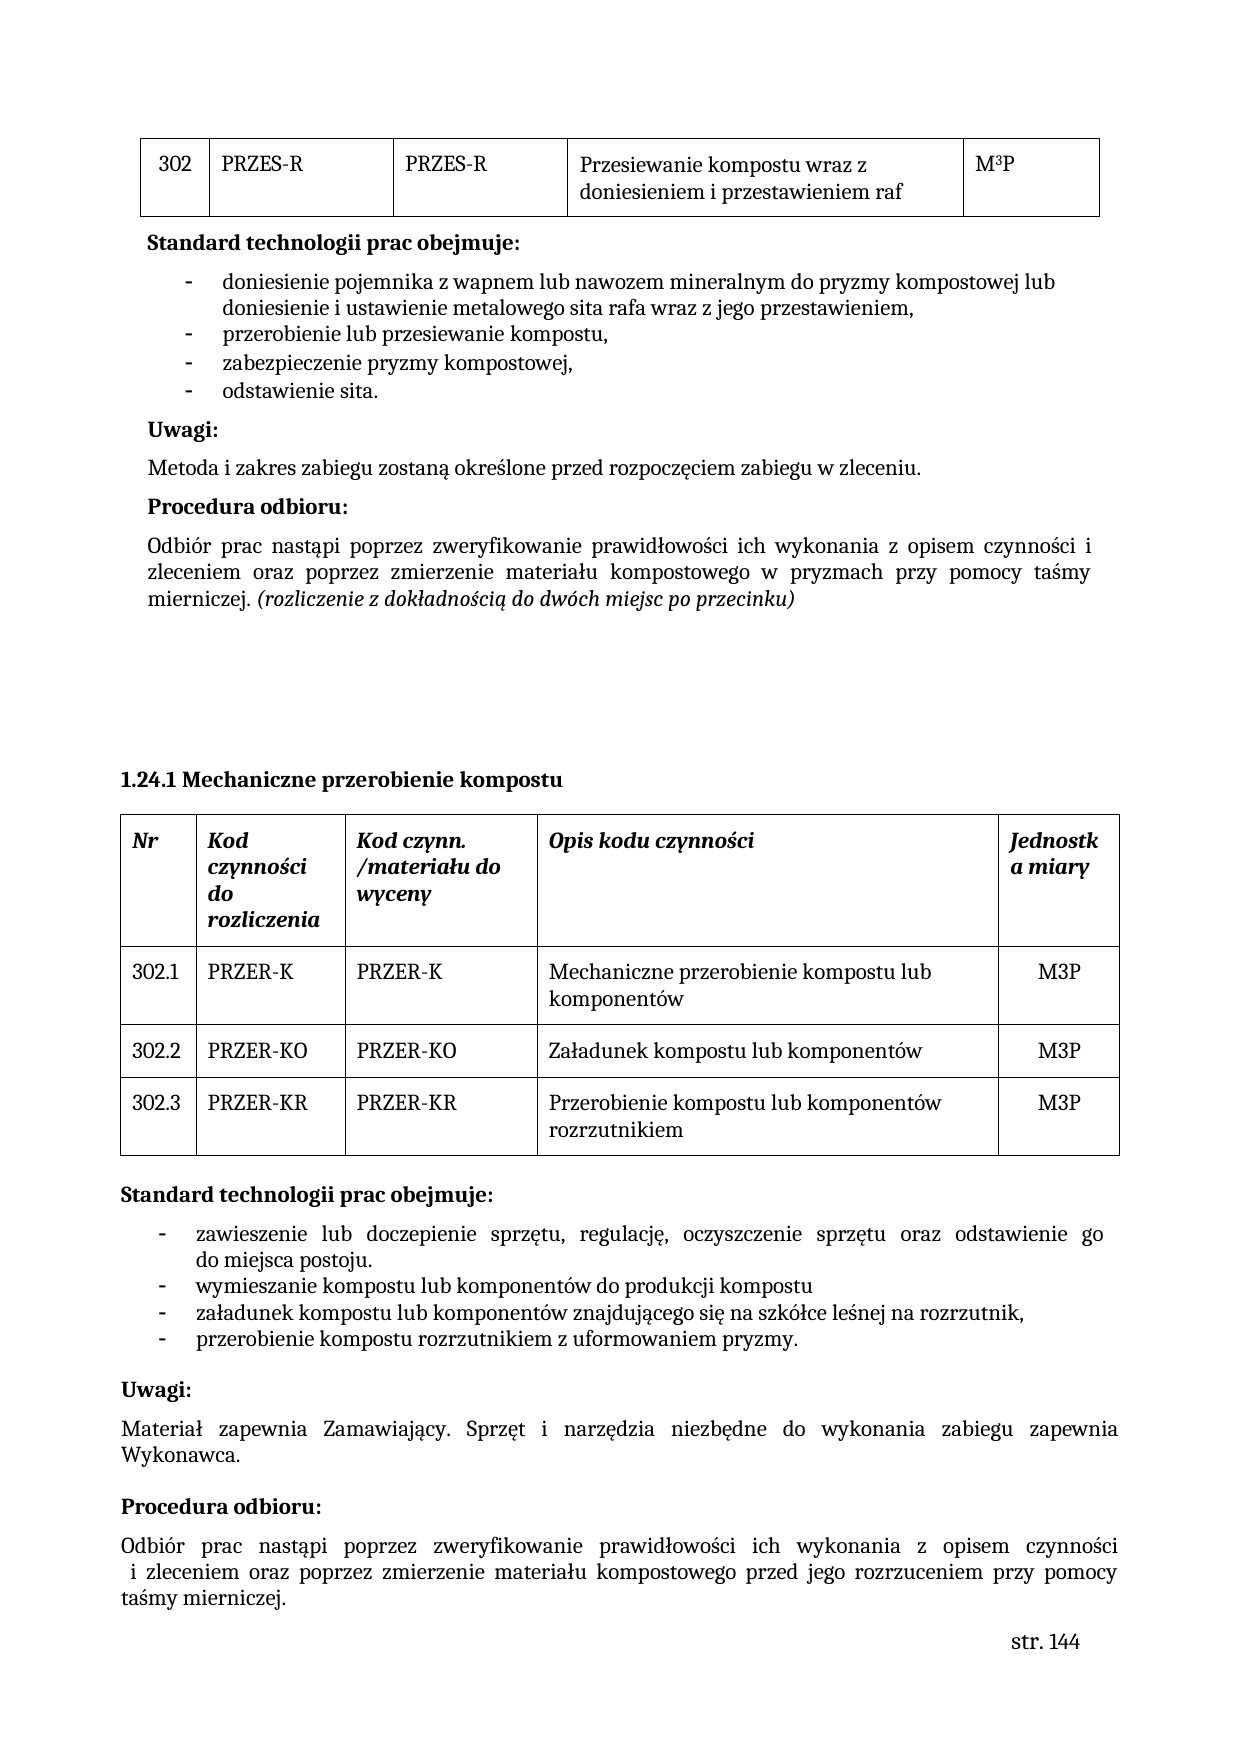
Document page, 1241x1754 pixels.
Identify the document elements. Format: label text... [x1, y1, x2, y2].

text Odbiór prac nastąpi poprzez zweryfikowanie prawidłowości ich wykonania z opisem czynności i zleceniem oraz poprzez zmierzenie materiału kompostowego w pryzmach przy pomocy taśmy mierniczej. (rozliczenie z dokładnością do dwóch miejsc po przecinku) [147, 533, 1092, 612]
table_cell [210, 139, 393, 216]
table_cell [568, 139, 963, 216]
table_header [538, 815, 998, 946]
text Standard technologii prac obejmuje: [121, 1181, 1119, 1208]
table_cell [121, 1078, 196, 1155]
subtitle Uwagi: [147, 416, 1119, 443]
list załadunek kompostu lub komponentów znajdującego się na szkółce leśnej na rozrzutnik, [158, 1299, 1119, 1326]
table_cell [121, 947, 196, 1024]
text Metoda i zakres zabiegu zostaną określone przed rozpoczęciem zabiegu w zleceniu. [147, 455, 1119, 481]
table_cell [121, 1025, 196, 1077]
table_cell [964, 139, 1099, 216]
list przerobienie kompostu rozrzutnikiem z uformowaniem pryzmy. [158, 1326, 1119, 1352]
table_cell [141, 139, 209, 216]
subtitle Procedura odbioru: [147, 494, 1119, 520]
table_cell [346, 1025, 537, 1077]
list wymieszanie kompostu lub komponentów do produkcji kompostu [158, 1273, 1119, 1299]
text  odstawienie sita. [185, 376, 1119, 404]
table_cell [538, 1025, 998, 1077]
text Odbiór prac nastąpi poprzez zweryfikowanie prawidłowości ich wykonania z opisem czynności i zleceniem oraz poprzez zmierzenie materiału kompostowego przed jego rozrzuceniem przy pomocy taśmy mierniczej. [121, 1532, 1119, 1612]
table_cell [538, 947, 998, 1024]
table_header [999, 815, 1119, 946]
text Procedura odbioru: [121, 1494, 1119, 1520]
text  doniesienie pojemnika z wapnem lub nawozem mineralnym do pryzmy kompostowej lub doniesienie i ustawienie metalowego sita rafa wraz z jego przestawieniem, [185, 268, 1058, 321]
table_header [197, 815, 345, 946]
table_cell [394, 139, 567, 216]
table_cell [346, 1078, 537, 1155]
list zawieszenie lub doczepienie sprzętu, regulację, oczyszczenie sprzętu oraz odstawienie go do miejsca postoju. [158, 1220, 1119, 1273]
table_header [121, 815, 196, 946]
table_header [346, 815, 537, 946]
text Uwagi: [121, 1377, 1119, 1403]
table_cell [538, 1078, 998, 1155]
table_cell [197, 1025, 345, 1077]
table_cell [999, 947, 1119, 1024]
text  zabezpieczenie pryzmy kompostowej, [185, 348, 1119, 376]
text  przerobienie lub przesiewanie kompostu, [185, 321, 1119, 347]
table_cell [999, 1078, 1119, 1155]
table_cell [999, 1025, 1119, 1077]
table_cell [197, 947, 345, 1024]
text Standard technologii prac obejmuje: [147, 230, 1119, 256]
text 1.24.1 Mechaniczne przerobienie kompostu [121, 767, 1119, 793]
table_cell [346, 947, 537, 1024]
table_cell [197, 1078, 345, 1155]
text Materiał zapewnia Zamawiający. Sprzęt i narzędzia niezbędne do wykonania zabiegu zapewnia Wykonawca. [121, 1416, 1119, 1469]
